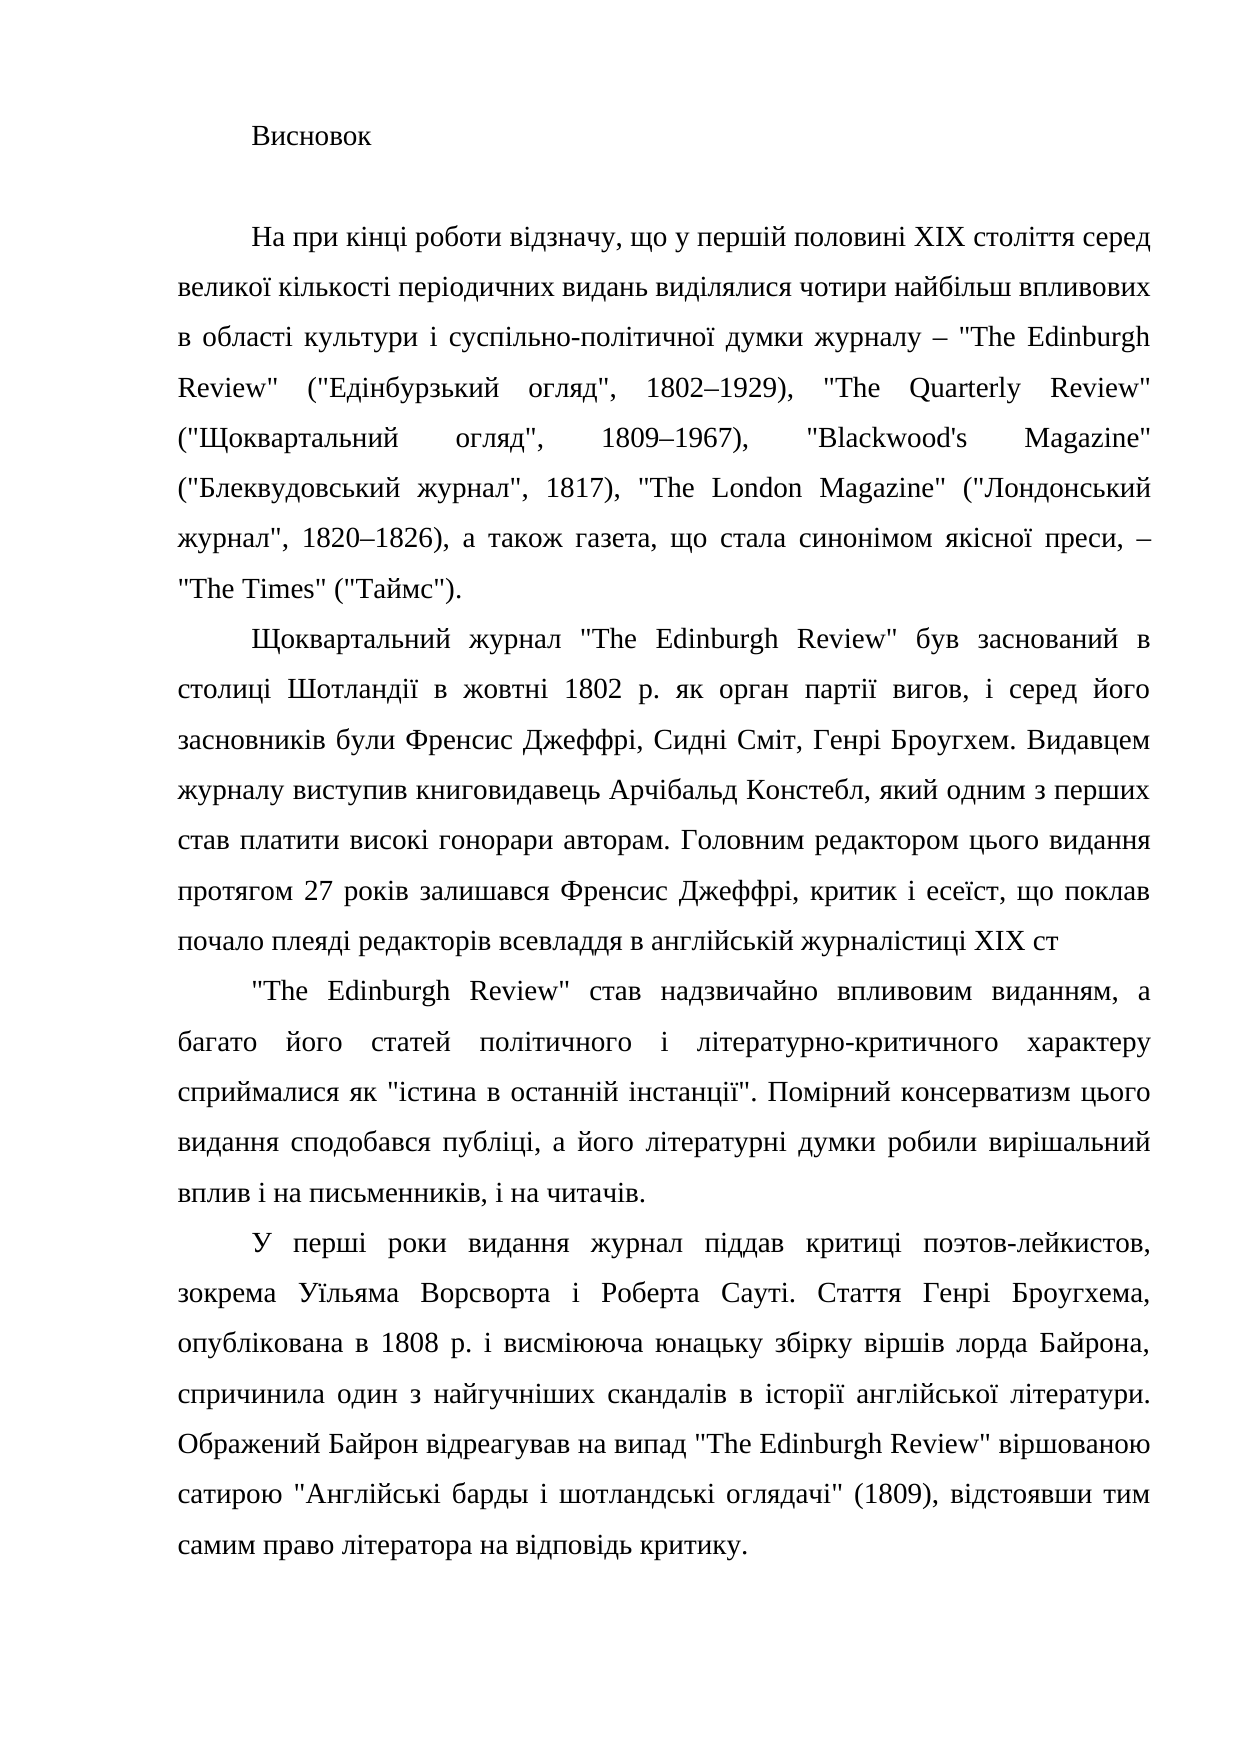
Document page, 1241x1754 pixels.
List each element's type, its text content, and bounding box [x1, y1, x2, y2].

subtitle Висновок [177, 118, 1152, 152]
text На при кінці роботи відзначу, що у першій половині XIX століття серед великої кількості періодичних видань виділялися чотири найбільш впливових в області культури і суспільно-політичної думки журналу – "The Edinburgh Review" ("Едінбурзький огляд", 1802–1929), "The Quarterly Review" ("Щоквартальний огляд", 1809–1967), "Blackwood's Magazine" ("Блеквудовський журнал", 1817), "The London Magazine" ("Лондонський журнал", 1820–1826), а також газета, що стала синонімом якісної преси, – "The Times" ("Таймс"). [177, 219, 1152, 604]
text У перші роки видання журнал піддав критиці поэтов-лейкистов, зокрема Уїльяма Ворсворта і Роберта Сауті. Стаття Генрі Броугхема, опублікована в 1808 р. і висміююча юнацьку збірку віршів лорда Байрона, спричинила один з найгучніших скандалів в історії англійської літератури. Ображений Байрон відреагував на випад "The Edinburgh Review" віршованою сатирою "Англійські барды і шотландські оглядачі" (1809), відстоявши тим самим право літератора на відповідь критику. [177, 1225, 1152, 1560]
text Щоквартальний журнал "The Edinburgh Review" був заснований в столиці Шотландії в жовтні 1802 р. як орган партії вигов, і серед його засновників були Френсис Джеффрі, Сидні Сміт, Генрі Броугхем. Видавцем журналу виступив книговидавець Арчібальд Констебл, який одним з перших став платити високі гонорари авторам. Головним редактором цього видання протягом 27 років залишався Френсис Джеффрі, критик і есеїст, що поклав почало плеяді редакторів всевладдя в англійській журналістиці XIX ст [177, 621, 1152, 957]
text "The Edinburgh Review" став надзвичайно впливовим виданням, а багато його статей політичного і літературно-критичного характеру сприймалися як "істина в останній інстанції". Помірний консерватизм цього видання сподобався публіці, а його літературні думки робили вирішальний вплив і на письменників, і на читачів. [177, 973, 1152, 1208]
